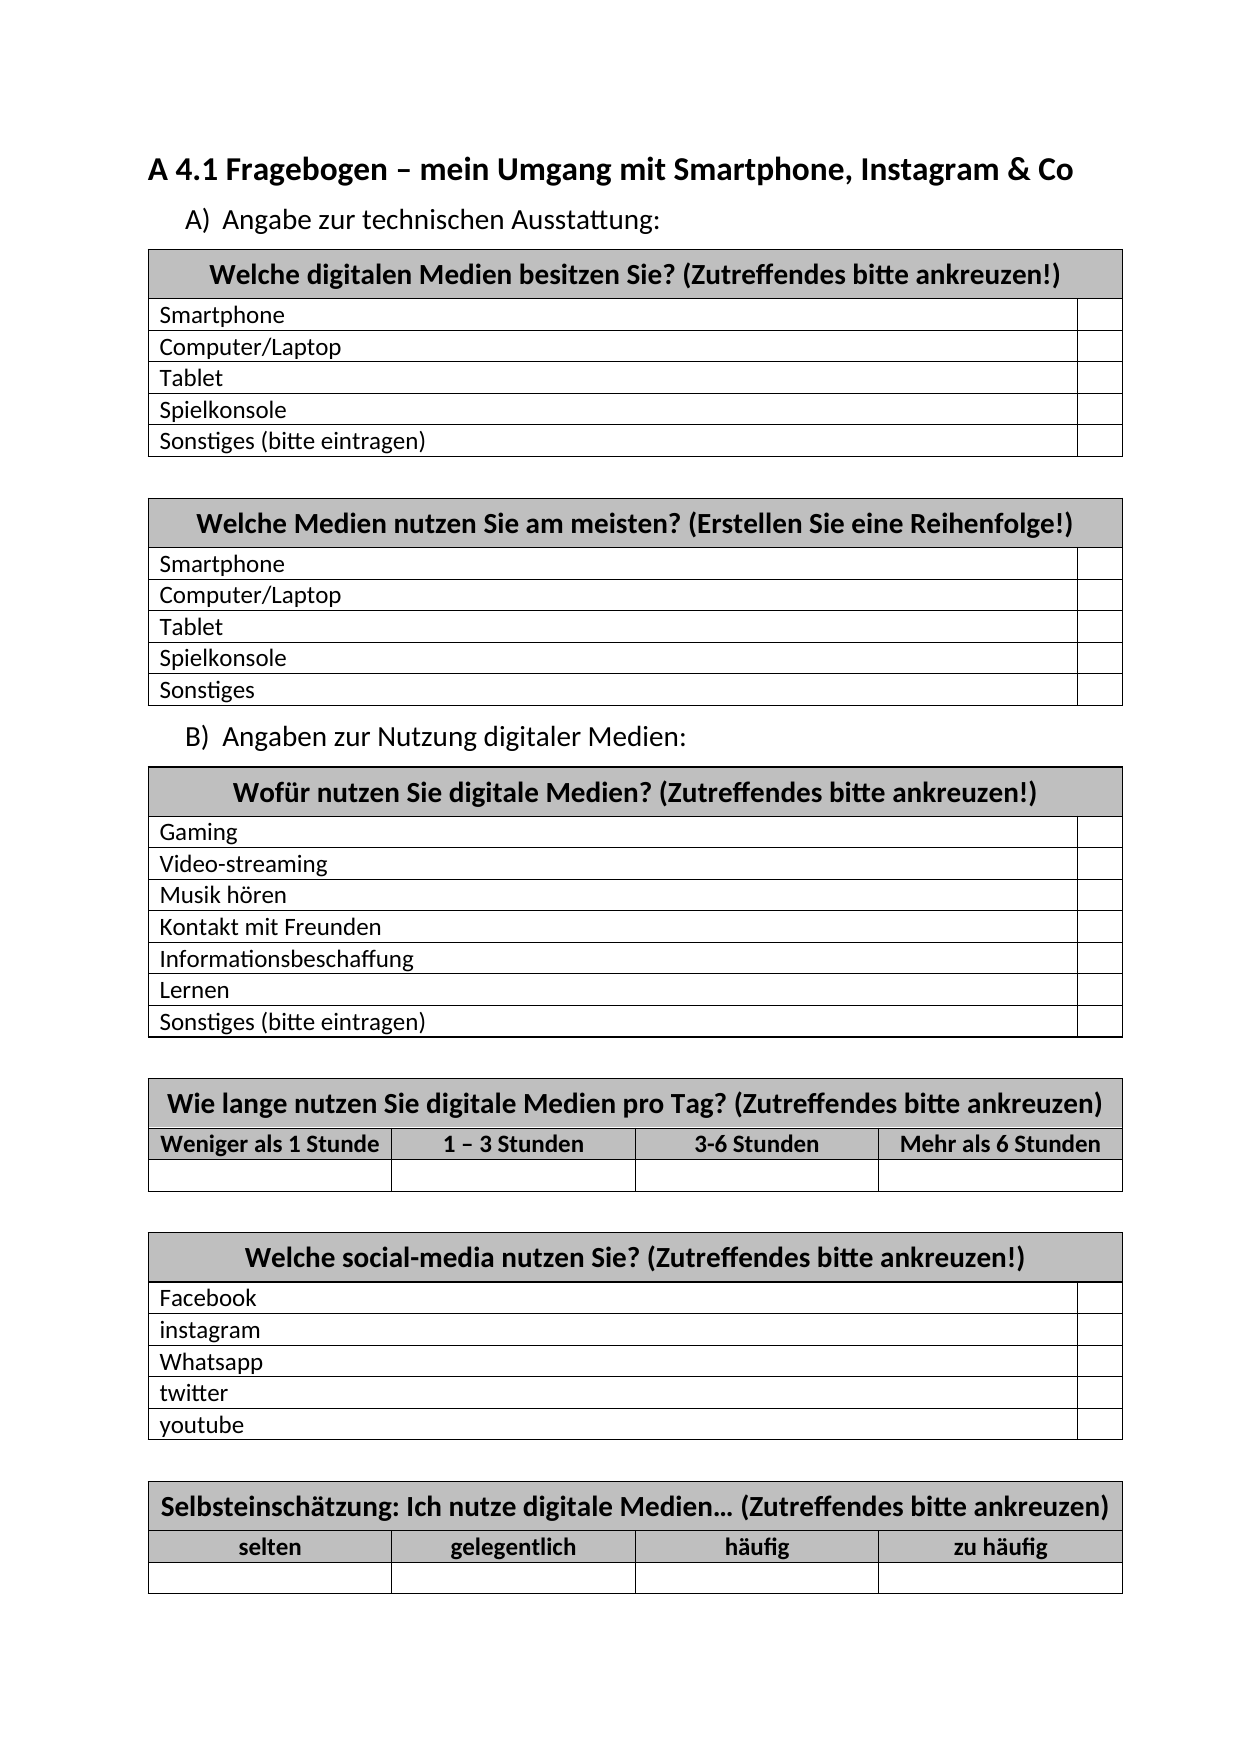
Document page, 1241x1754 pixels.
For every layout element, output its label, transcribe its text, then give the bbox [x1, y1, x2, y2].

text A 4.1 Fragebogen – mein Umgang mit Smartphone, Instagram & Co [148, 148, 1093, 188]
table_cell Lernen [149, 974, 1077, 1005]
table_cell Video-streaming [149, 848, 1077, 879]
table_header Welche social-media nutzen Sie? (Zutreffendes bitte ankreuzen!) [149, 1233, 1122, 1281]
table_cell twitter [149, 1377, 1077, 1408]
table_cell Musik hören [149, 880, 1077, 910]
table_cell [1078, 848, 1122, 879]
table_cell [1078, 1283, 1122, 1313]
table_cell Whatsapp [149, 1346, 1077, 1376]
table_cell [149, 1160, 391, 1191]
table_cell 3-6 Stunden [636, 1129, 878, 1159]
table_cell [1078, 643, 1122, 673]
table_cell [1078, 880, 1122, 910]
table_cell [1078, 674, 1122, 705]
table_cell gelegentlich [392, 1531, 635, 1562]
table_cell Tablet [149, 362, 1077, 393]
table_cell [636, 1160, 878, 1191]
table_cell Computer/Laptop [149, 580, 1077, 610]
table_cell selten [149, 1531, 391, 1562]
table_cell [149, 1563, 391, 1593]
table_cell [879, 1563, 1122, 1593]
table_header Selbsteinschätzung: Ich nutze digitale Medien… (Zutreffendes bitte ankreuzen) [149, 1482, 1122, 1530]
table_cell [1078, 817, 1122, 847]
table_cell [1078, 943, 1122, 973]
table_header Welche Medien nutzen Sie am meisten? (Erstellen Sie eine Reihenfolge!) [149, 499, 1122, 547]
table_cell Sonstiges (bitte eintragen) [149, 1006, 1077, 1036]
table_cell Spielkonsole [149, 394, 1077, 424]
table_cell Informationsbeschaffung [149, 943, 1077, 973]
table_cell [1078, 1006, 1122, 1036]
table_cell Weniger als 1 Stunde [149, 1129, 391, 1159]
table_cell Facebook [149, 1283, 1077, 1313]
table_cell [879, 1160, 1122, 1191]
table_cell [1078, 362, 1122, 393]
table_cell [1078, 1409, 1122, 1439]
table_cell Smartphone [149, 548, 1077, 578]
table_cell häufig [636, 1531, 878, 1562]
table_cell youtube [149, 1409, 1077, 1439]
table_cell [1078, 1314, 1122, 1344]
table_header Wie lange nutzen Sie digitale Medien pro Tag? (Zutreffendes bitte ankreuzen) [149, 1079, 1122, 1127]
table_cell [1078, 611, 1122, 642]
table_cell Mehr als 6 Stunden [879, 1129, 1122, 1159]
table_cell [1078, 974, 1122, 1005]
table_cell zu häufig [879, 1531, 1122, 1562]
table_cell [1078, 331, 1122, 361]
table_cell [1078, 1346, 1122, 1376]
table_cell [1078, 425, 1122, 456]
table_cell Sonstiges (bitte eintragen) [149, 425, 1077, 456]
table_header Wofür nutzen Sie digitale Medien? (Zutreffendes bitte ankreuzen!) [149, 768, 1122, 816]
table_cell Kontakt mit Freunden [149, 911, 1077, 942]
table_cell [1078, 1377, 1122, 1408]
table_cell 1 – 3 Stunden [392, 1129, 635, 1159]
table_cell [1078, 911, 1122, 942]
table_cell Smartphone [149, 299, 1077, 330]
table_cell Gaming [149, 817, 1077, 847]
list Angaben zur Nutzung digitaler Medien: [185, 718, 1093, 754]
list Angabe zur technischen Ausstattung: [185, 201, 1093, 236]
table_cell Tablet [149, 611, 1077, 642]
table_cell [1078, 548, 1122, 578]
table_cell [1078, 580, 1122, 610]
table_cell Computer/Laptop [149, 331, 1077, 361]
table_cell [392, 1563, 635, 1593]
table_cell [1078, 394, 1122, 424]
table_cell [636, 1563, 878, 1593]
table_cell instagram [149, 1314, 1077, 1344]
table_cell Spielkonsole [149, 643, 1077, 673]
table_cell [1078, 299, 1122, 330]
table_cell Sonstiges [149, 674, 1077, 705]
table_header Welche digitalen Medien besitzen Sie? (Zutreffendes bitte ankreuzen!) [149, 250, 1122, 298]
table_cell [392, 1160, 635, 1191]
